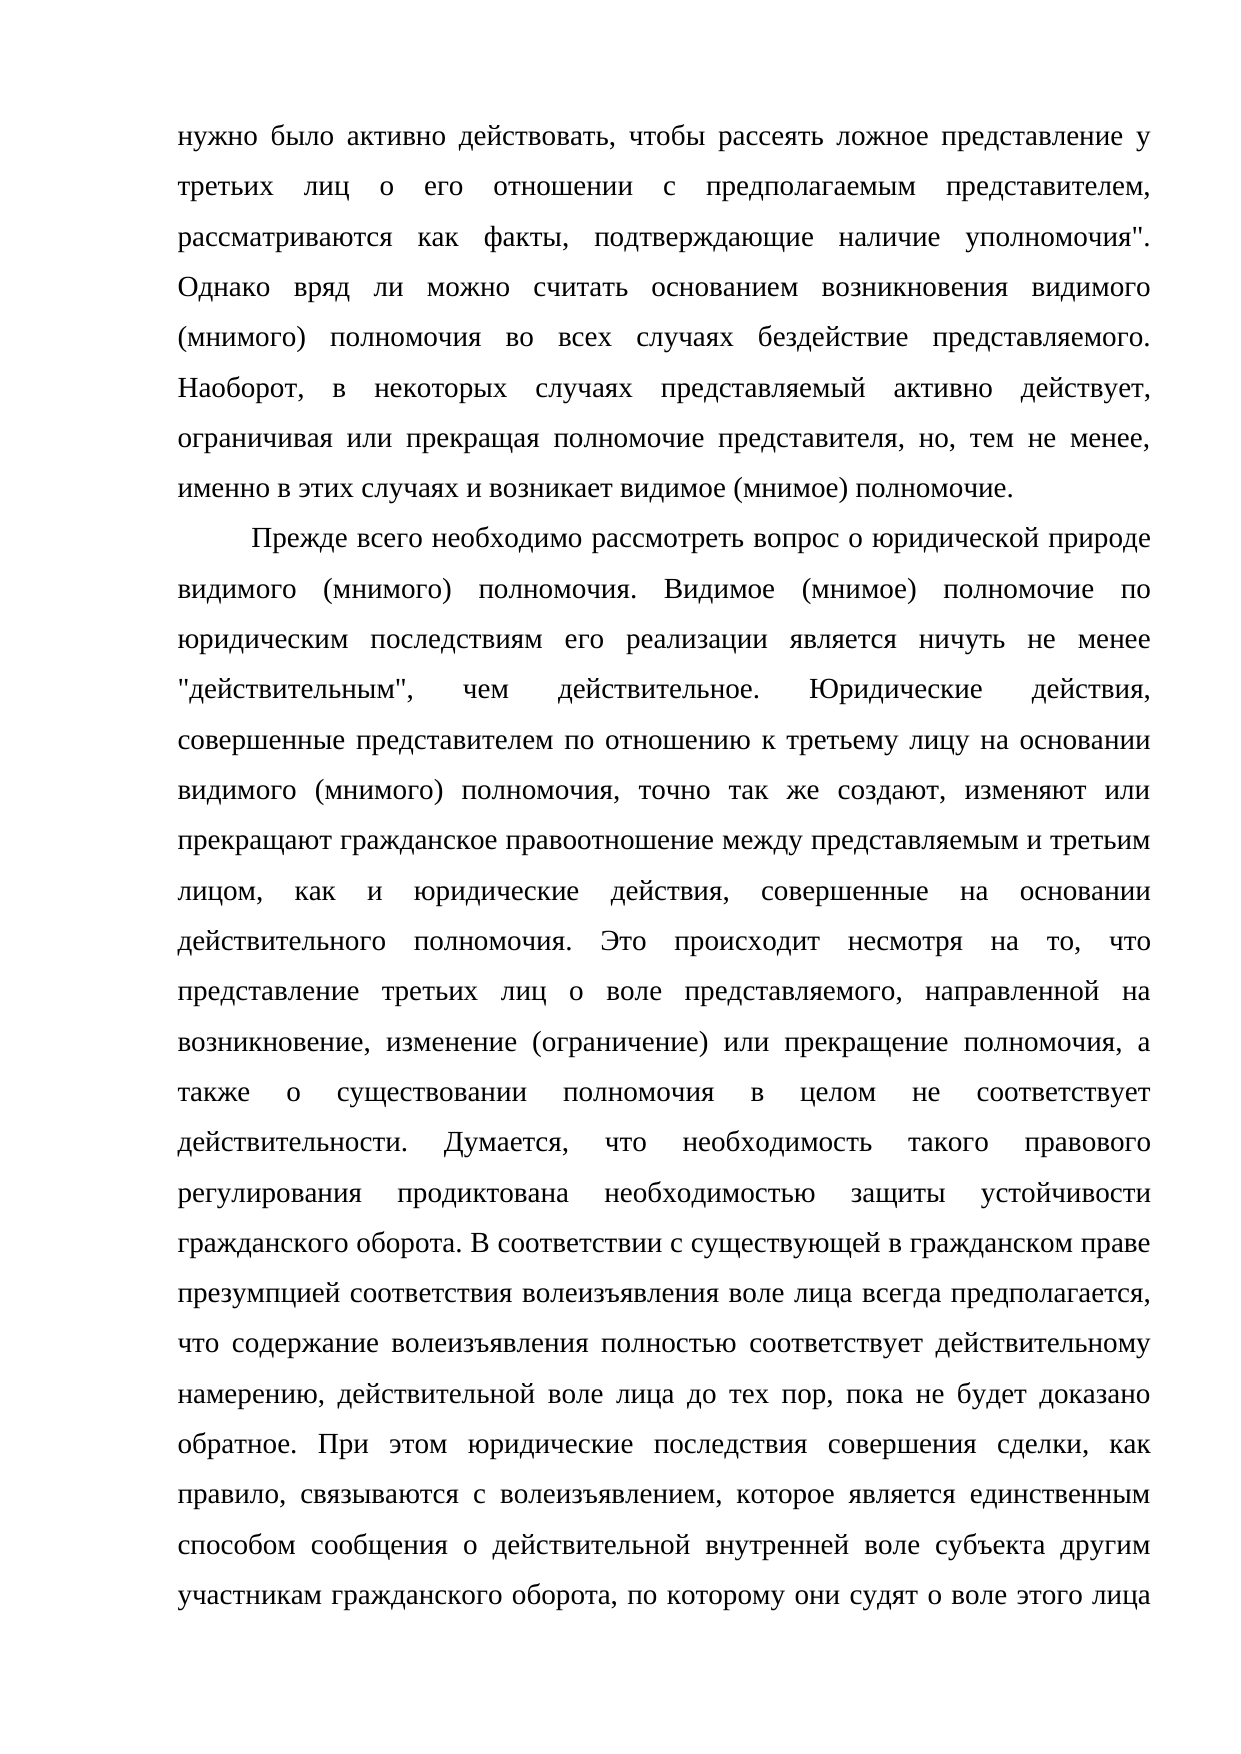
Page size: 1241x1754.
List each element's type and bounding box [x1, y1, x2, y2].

text [177, 118, 1152, 504]
text [177, 521, 1152, 1611]
